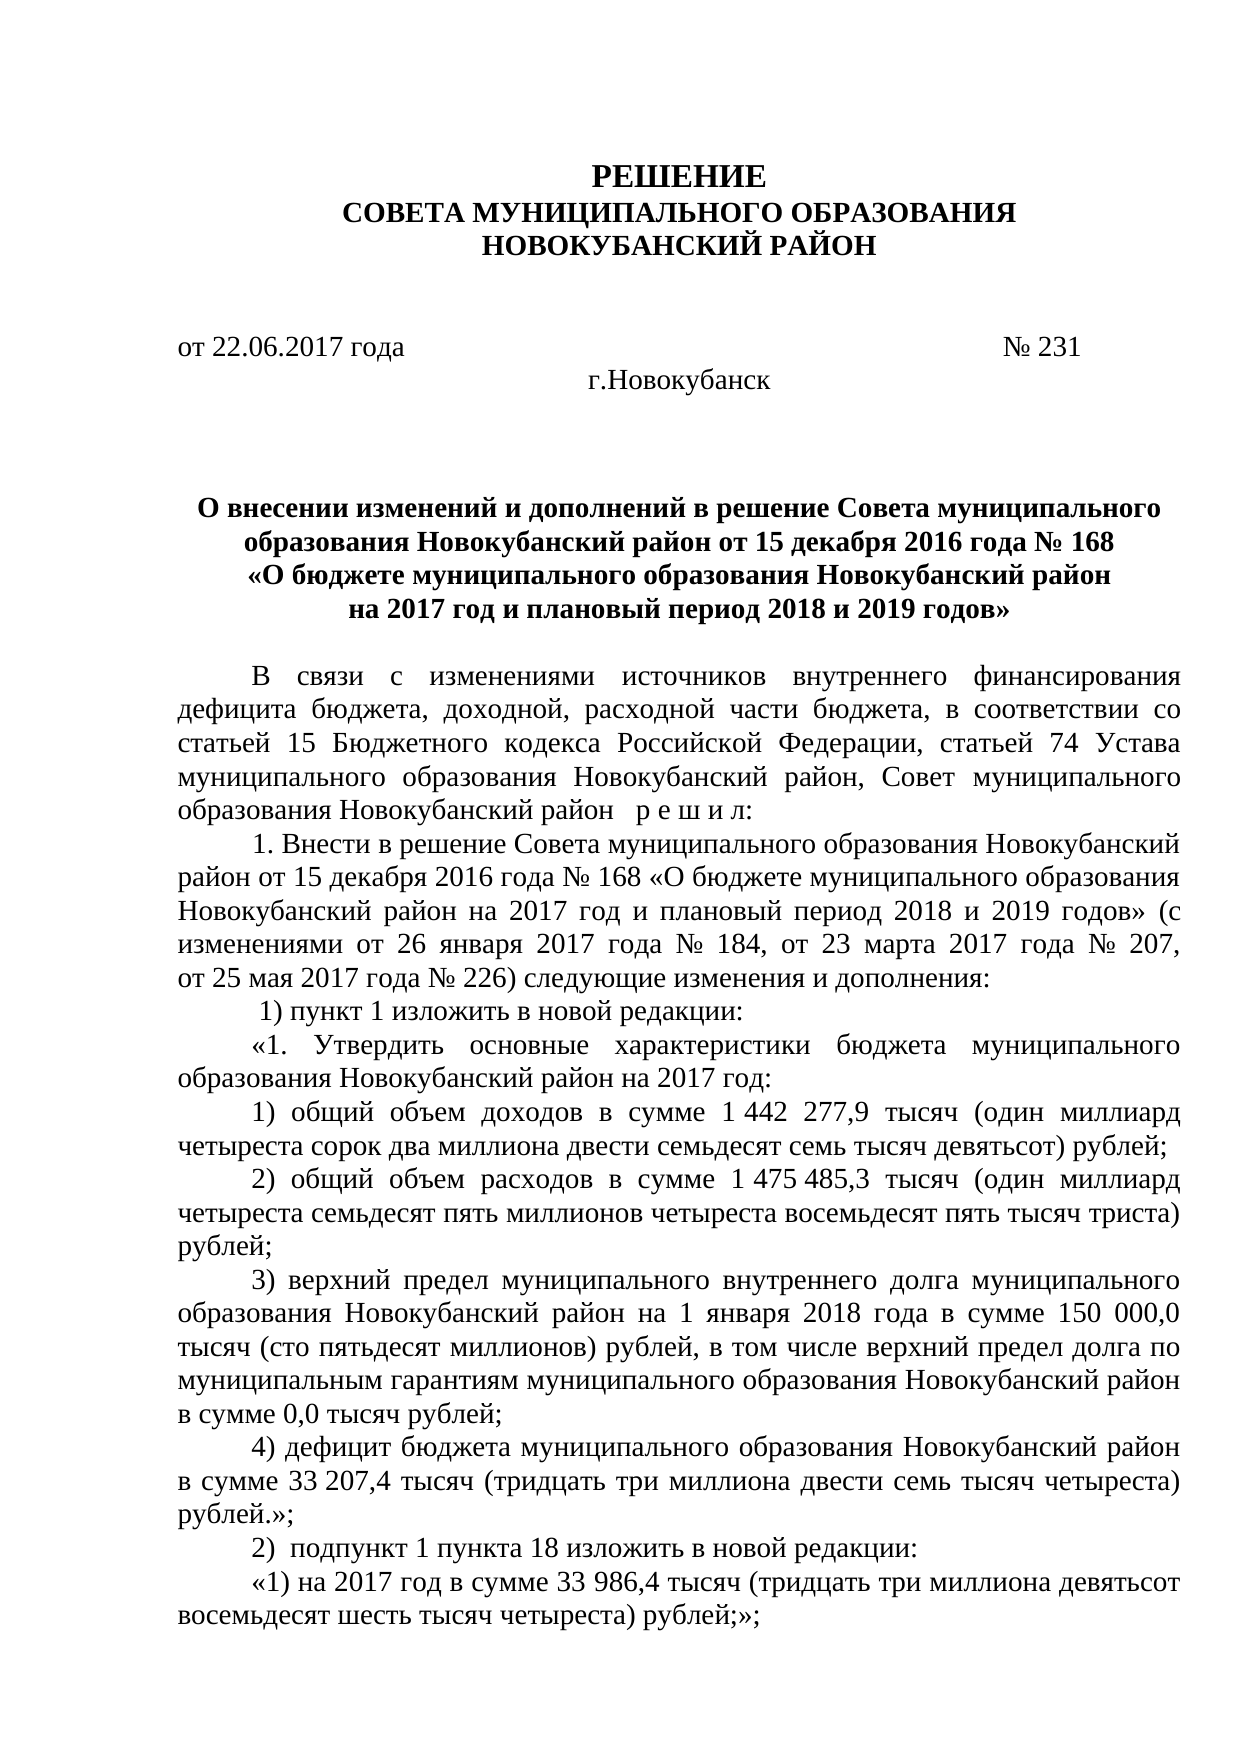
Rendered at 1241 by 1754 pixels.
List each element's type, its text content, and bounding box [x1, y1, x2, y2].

text 2) общий объем расходов в сумме 1 475 485,3 тысяч (один миллиард четыреста семьдесят пять миллионов четыреста восемьдесят пять тысяч триста) рублей; [177, 1161, 1181, 1262]
text СОВЕТА МУНИЦИПАЛЬНОГО ОБРАЗОВАНИЯ [177, 195, 1181, 228]
text 2) подпункт 1 пункта 18 изложить в новой редакции: [177, 1530, 1181, 1564]
text 1) пункт 1 изложить в новой редакции: [177, 993, 1181, 1027]
text «1. Утвердить основные характеристики бюджета муниципального образования Новокубанский район на 2017 год: [177, 1027, 1181, 1094]
text 1. Внести в решение Совета муниципального образования Новокубанский район от 15 декабря 2016 года № 168 «О бюджете муниципального образования Новокубанский район на 2017 год и плановый период 2018 и 2019 годов» (с изменениями от 26 января 2017 года № 184, от 23 марта 2017 года № 207, от 25 мая 2017 года № 226) следующие изменения и дополнения: [177, 826, 1181, 993]
text от 22.06.2017 года № 231 [177, 329, 1181, 362]
text О внесении изменений и дополнений в решение Совета муниципального образования Новокубанский район от 15 декабря 2016 года № 168 [177, 490, 1181, 557]
subtitle «О бюджете муниципального образования Новокубанский район [177, 557, 1181, 591]
text г.Новокубанск [177, 362, 1181, 396]
text НОВОКУБАНСКИЙ РАЙОН [177, 228, 1181, 262]
subtitle на 2017 год и плановый период 2018 и 2019 годов» [177, 591, 1181, 624]
text «1) на 2017 год в сумме 33 986,4 тысяч (тридцать три миллиона девятьсот восемьдесят шесть тысяч четыреста) рублей;»; [177, 1564, 1181, 1631]
subtitle В связи с изменениями источников внутреннего финансирования дефицита бюджета, доходной, расходной части бюджета, в соответствии со статьей 15 Бюджетного кодекса Российской Федерации, статьей 74 Устава муниципального образования Новокубанский район, Совет муниципального образования Новокубанский район р е ш и л: [177, 658, 1181, 826]
text 1) общий объем доходов в сумме 1 442 277,9 тысяч (один миллиард четыреста сорок два миллиона двести семьдесят семь тысяч девятьсот) рублей; [177, 1094, 1181, 1161]
text 3) верхний предел муниципального внутреннего долга муниципального образования Новокубанский район на 1 января 2018 года в сумме 150 000,0 тысяч (сто пятьдесят миллионов) рублей, в том числе верхний предел долга по муниципальным гарантиям муниципального образования Новокубанский район в сумме 0,0 тысяч рублей; [177, 1262, 1181, 1429]
text 4) дефицит бюджета муниципального образования Новокубанский район в сумме 33 207,4 тысяч (тридцать три миллиона двести семь тысяч четыреста) рублей.»; [177, 1429, 1181, 1530]
text РЕШЕНИЕ [177, 156, 1181, 195]
